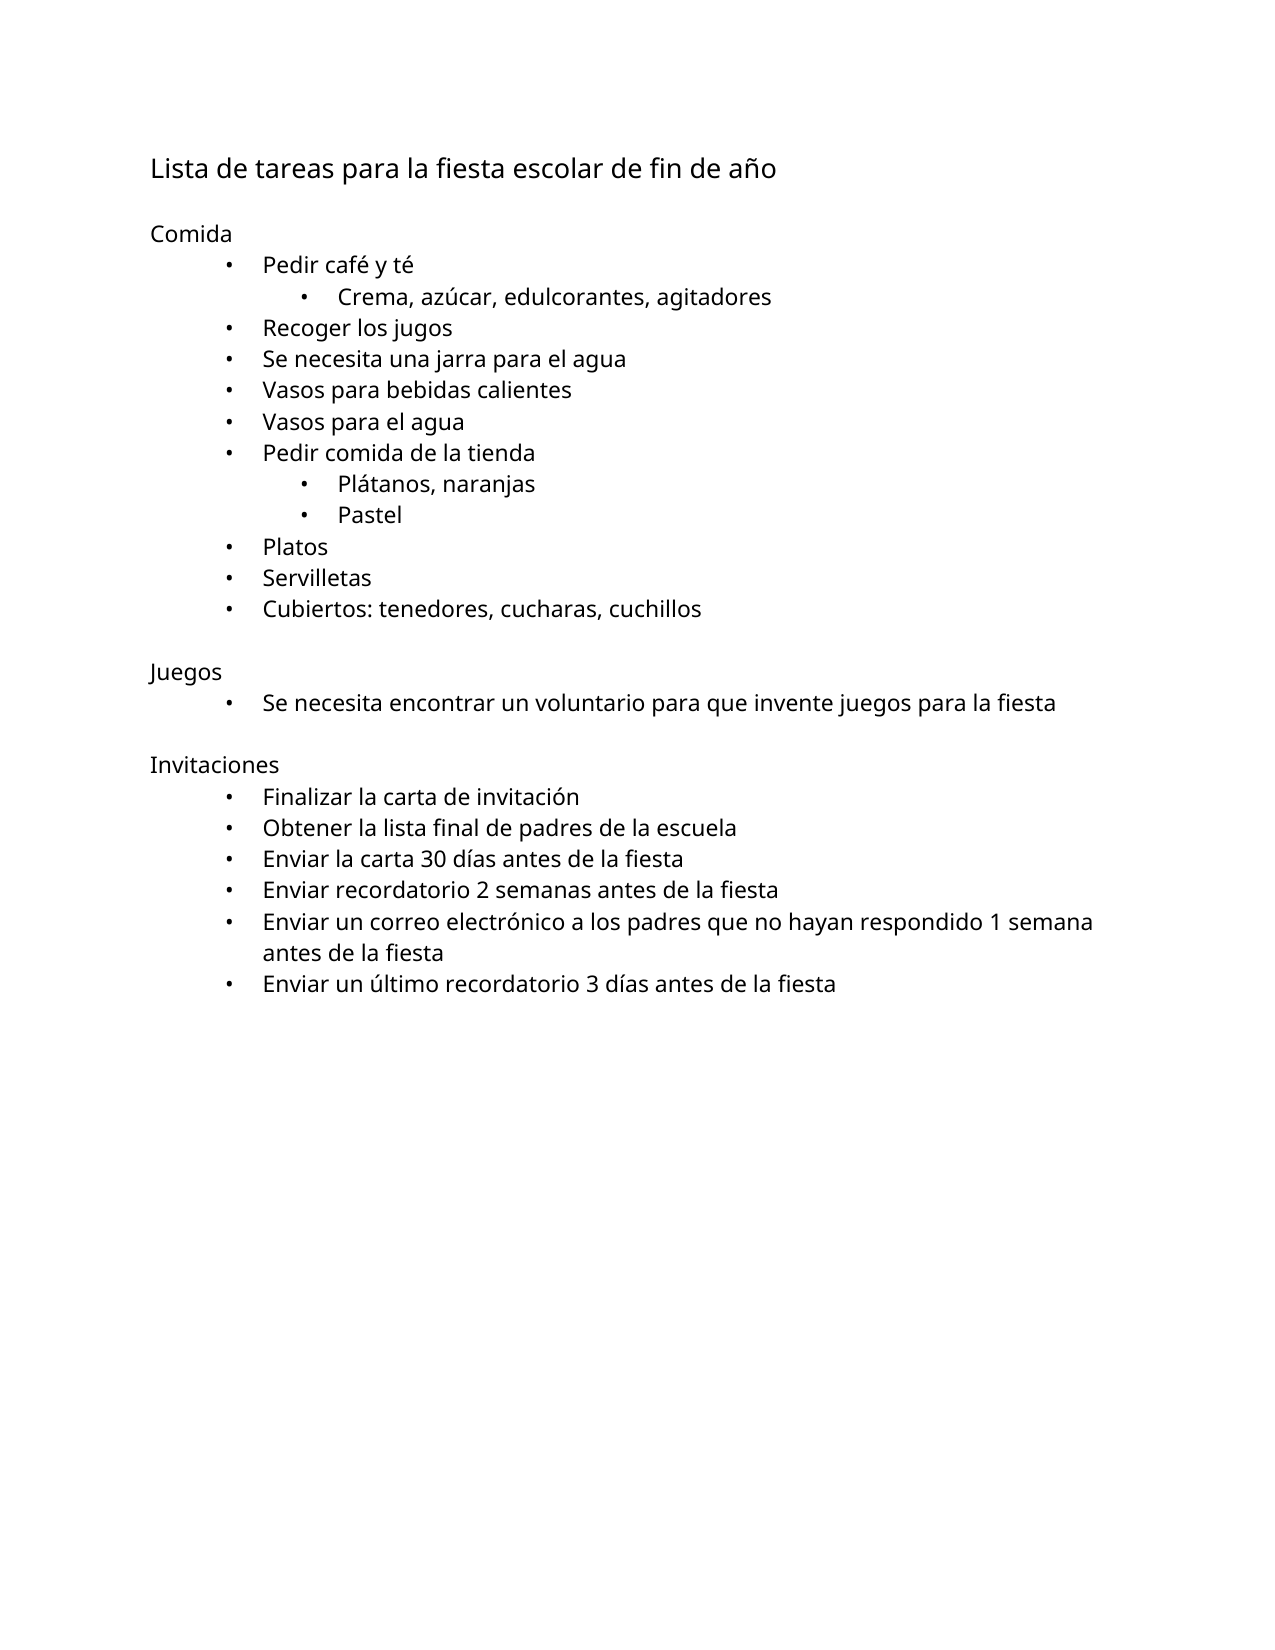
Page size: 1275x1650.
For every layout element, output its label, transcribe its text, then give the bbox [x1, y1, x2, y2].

list Pedir comida de la tienda [225, 437, 1125, 468]
list Vasos para bebidas calientes [225, 374, 1125, 406]
text Lista de tareas para la fiesta escolar de fin de año [150, 150, 1125, 187]
list Enviar un último recordatorio 3 días antes de la fiesta [225, 968, 1125, 999]
list Pedir café y té [225, 249, 1125, 281]
list Platos [225, 531, 1125, 562]
list Se necesita encontrar un voluntario para que invente juegos para la fiesta [225, 687, 1125, 718]
list Se necesita una jarra para el agua [225, 343, 1125, 374]
list Cubiertos: tenedores, cucharas, cuchillos [225, 593, 1125, 624]
list Enviar un correo electrónico a los padres que no hayan respondido 1 semana antes de la fiesta [225, 906, 1125, 968]
list Obtener la lista final de padres de la escuela [225, 812, 1125, 843]
list Servilletas [225, 562, 1125, 593]
list Plátanos, naranjas [300, 468, 1125, 499]
list Finalizar la carta de invitación [225, 781, 1125, 812]
text Juegos [150, 656, 1125, 687]
list Pastel [300, 499, 1125, 531]
text Invitaciones [150, 749, 1125, 781]
text Comida [150, 218, 1125, 249]
list Vasos para el agua [225, 406, 1125, 437]
list Enviar la carta 30 días antes de la fiesta [225, 843, 1125, 874]
list Recoger los jugos [225, 312, 1125, 343]
list Crema, azúcar, edulcorantes, agitadores [300, 281, 1125, 312]
list Enviar recordatorio 2 semanas antes de la fiesta [225, 874, 1125, 906]
